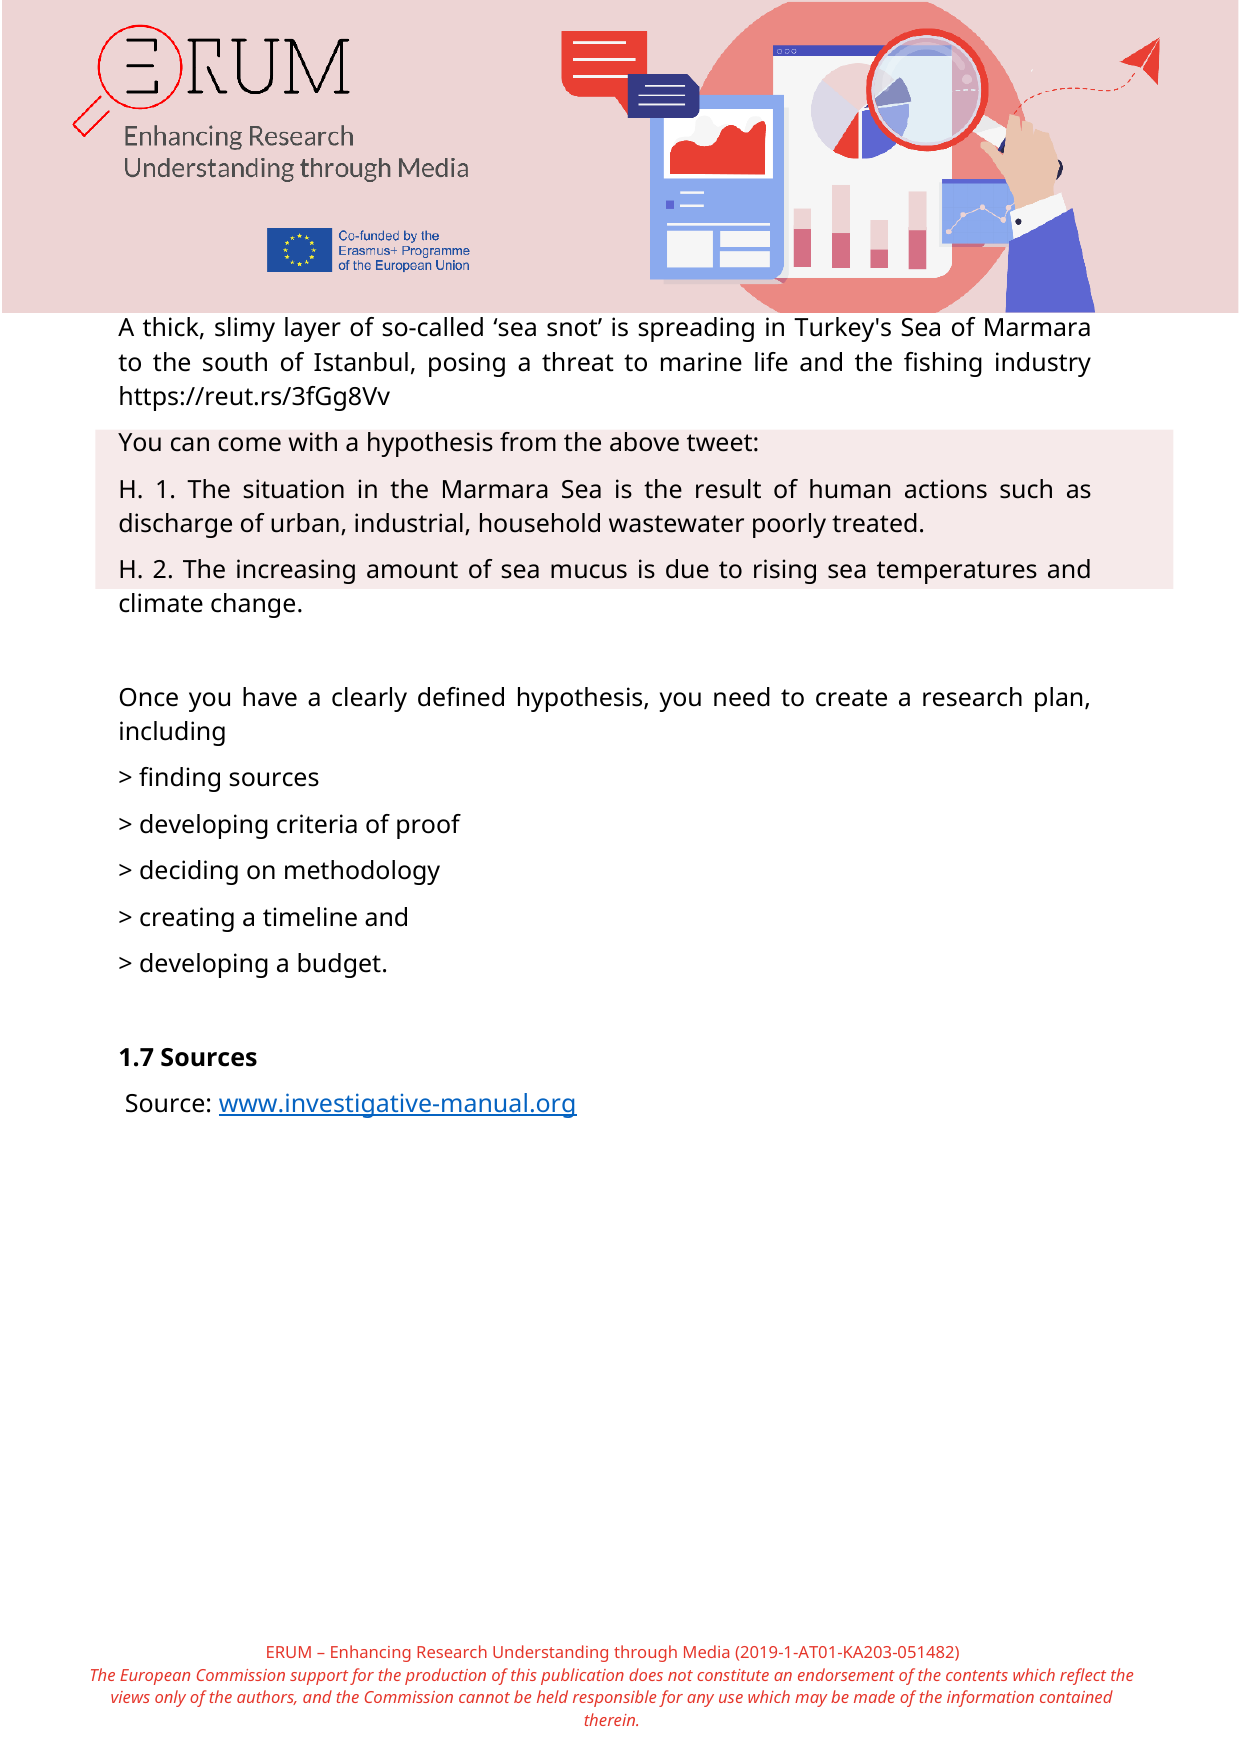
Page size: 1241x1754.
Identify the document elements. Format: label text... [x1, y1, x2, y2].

text H. 1. The situation in the Marmara Sea is the result of human actions such as discharge of urban, industrial, household wastewater poorly treated. [118, 471, 1093, 539]
text A thick, slimy layer of so-called ‘sea snot’ is spreading in Turkey's Sea of Marmara to the south of Istanbul, posing a threat to marine life and the fishing industry https://reut.rs/3fGg8Vv [118, 310, 1093, 412]
text Source: www.investigative-manual.org [118, 1086, 1093, 1120]
text > deciding on methodology [118, 853, 1093, 887]
text 1.7 Sources [118, 1039, 1093, 1073]
text H. 2. The increasing amount of sea mucus is due to rising sea temperatures and climate change. [118, 552, 1093, 620]
text > developing criteria of proof [118, 806, 1093, 840]
picture [0, 0, 1241, 313]
text > developing a budget. [118, 946, 1093, 980]
text You can come with a hypothesis from the above tweet: [118, 425, 1093, 459]
text > creating a timeline and [118, 899, 1093, 933]
text Once you have a clearly defined hypothesis, you need to create a research plan, including [118, 679, 1093, 747]
text > finding sources [118, 760, 1093, 794]
